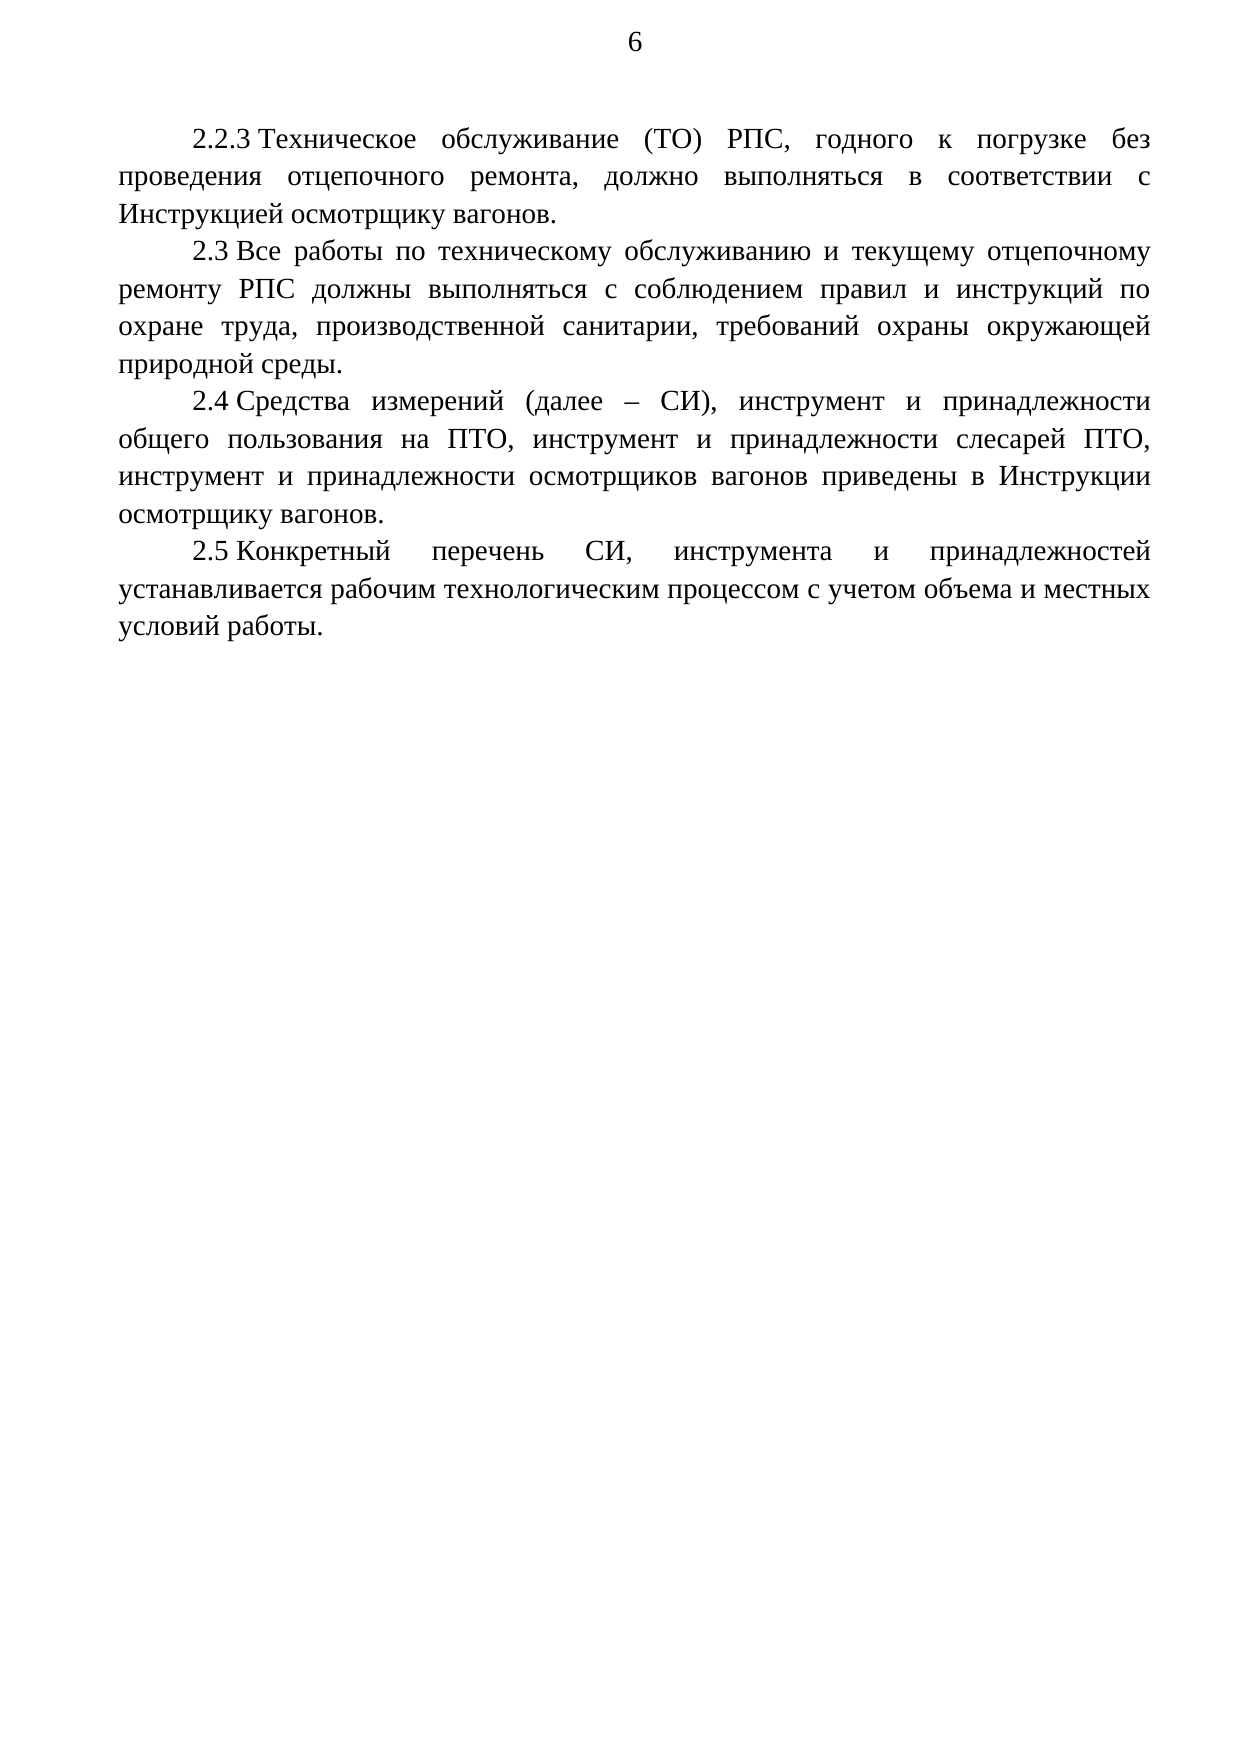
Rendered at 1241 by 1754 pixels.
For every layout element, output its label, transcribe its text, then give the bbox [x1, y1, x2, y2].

text 2.4 Средства измерений (далее – СИ), инструмент и принадлежности общего пользования на ПТО, инструмент и принадлежности слесарей ПТО, инструмент и принадлежности осмотрщиков вагонов приведены в Инструкции осмотрщику вагонов. [118, 381, 1152, 531]
text 2.2.3 Техническое обслуживание (ТО) РПС, годного к погрузке без проведения отцепочного ремонта, должно выполняться в соответствии с Инструкцией осмотрщику вагонов. [118, 118, 1152, 231]
text 2.3 Все работы по техническому обслуживанию и текущему отцепочному ремонту РПС должны выполняться с соблюдением правил и инструкций по охране труда, производственной санитарии, требований охраны окружающей природной среды. [118, 231, 1152, 381]
text 2.5 Конкретный перечень СИ, инструмента и принадлежностей устанавливается рабочим технологическим процессом с учетом объема и местных условий работы. [118, 531, 1152, 643]
